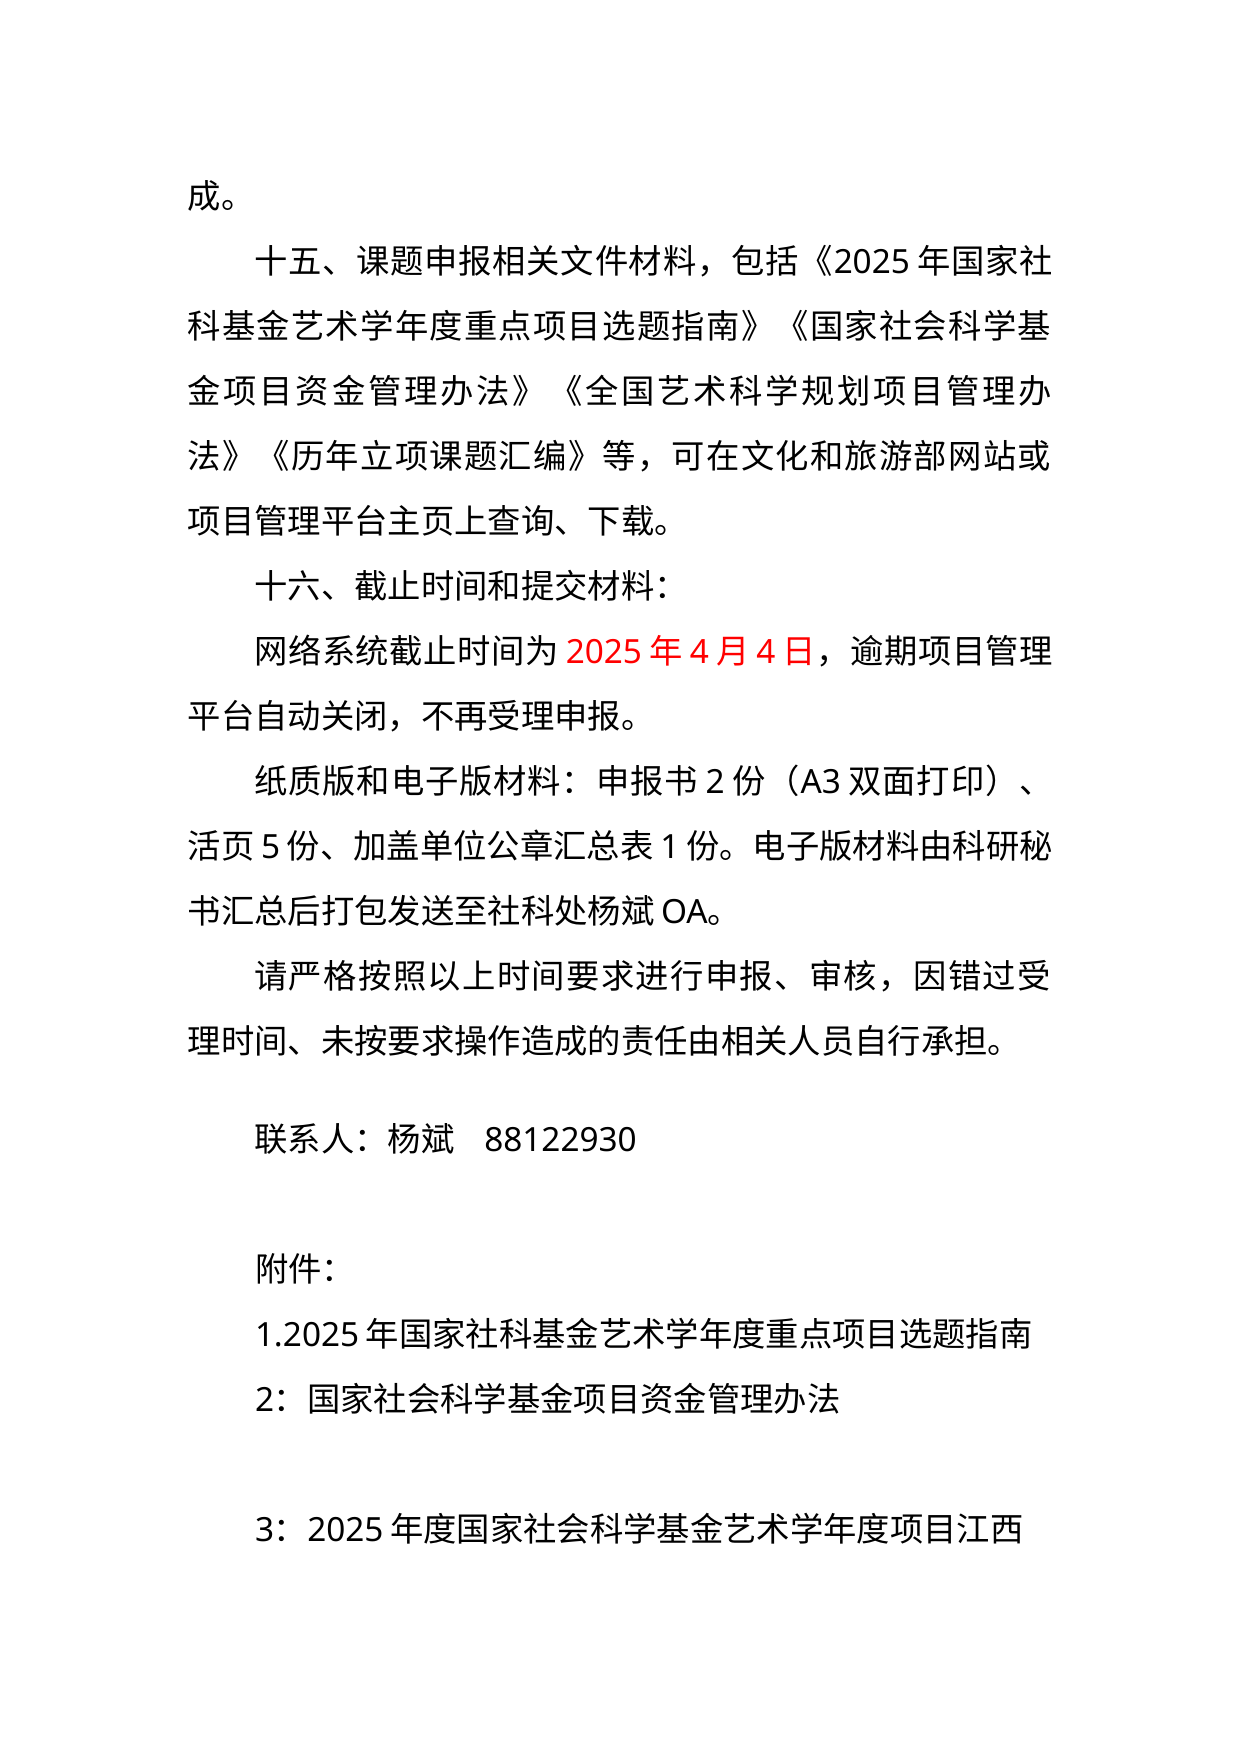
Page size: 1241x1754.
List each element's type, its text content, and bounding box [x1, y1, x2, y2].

text 附件： [187, 1234, 1053, 1299]
text 网络系统截止时间为2025年4月4日，逾期项目管理平台自动关闭，不再受理申报。 [187, 617, 1053, 747]
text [187, 1494, 1053, 1559]
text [187, 162, 1053, 227]
text 请严格按照以上时间要求进行申报、审核，因错过受理时间、未按要求操作造成的责任由相关人员自行承担。 [187, 942, 1053, 1072]
text 十六、截止时间和提交材料： [187, 552, 1053, 617]
text 1.2025年国家社科基金艺术学年度重点项目选题指南 [187, 1299, 1053, 1364]
text 2：国家社会科学基金项目资金管理办法 [187, 1364, 1053, 1429]
text 十五、课题申报相关文件材料，包括《2025年国家社科基金艺术学年度重点项目选题指南》《国家社会科学基金项目资金管理办法》《全国艺术科学规划项目管理办法》《历年立项课题汇编》等，可在文化和旅游部网站或项目管理平台主页上查询、下载。 [187, 227, 1053, 552]
text 联系人：杨斌 88122930 [187, 1104, 1053, 1169]
text 纸质版和电子版材料：申报书2份（A3双面打印）、活页5份、加盖单位公章汇总表1份。电子版材料由科研秘书汇总后打包发送至社科处杨斌OA。 [187, 747, 1053, 942]
